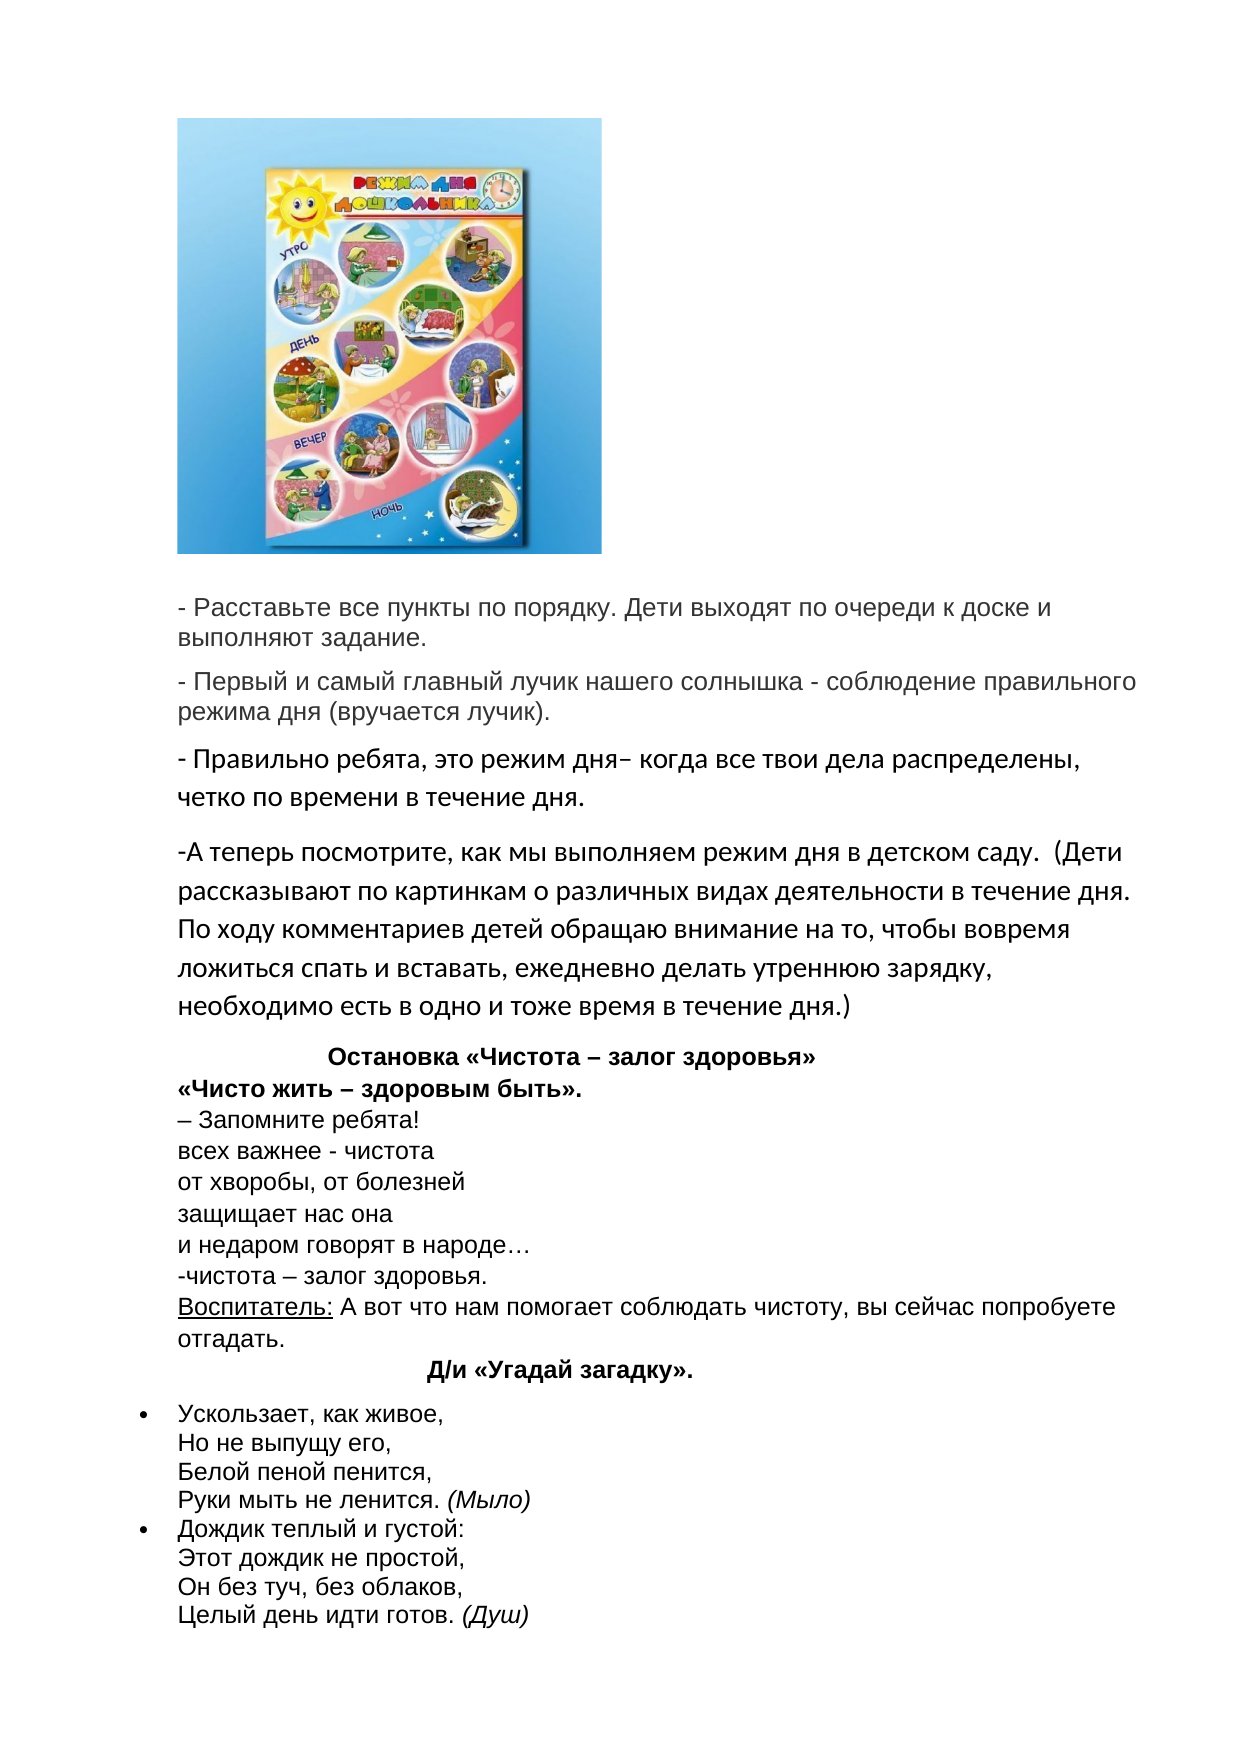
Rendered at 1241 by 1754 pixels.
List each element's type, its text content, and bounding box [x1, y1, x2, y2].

text «Чисто жить – здоровым быть». – Запомните ребята! всех важнее - чистота от хворобы, от болезней защищает нас она и недаром говорят в народе… -чистота – залог здоровья. [177, 1071, 1152, 1290]
list Остановка «Чистота – залог здоровья» [327, 1042, 1152, 1071]
text Д/и «Угадай загадку». [177, 1352, 1152, 1384]
text Воспитатель: А вот что нам помогает соблюдать чистоту, вы сейчас попробуете отгадать. [177, 1290, 1152, 1352]
text - Правильно ребята, это режим дня– когда все твои дела распределены, четко по времени в течение дня. [177, 740, 1152, 814]
picture [177, 118, 602, 554]
text - Первый и самый главный лучик нашего солнышка - соблюдение правильного режима дня (вручается лучик). [177, 666, 1152, 726]
text -А теперь посмотрите, как мы выполняем режим дня в детском саду. (Дети рассказывают по картинкам о различных видах деятельности в течение дня. По ходу комментариев детей обращаю внимание на то, чтобы вовремя ложиться спать и вставать, ежедневно делать утреннюю зарядку, необходимо есть в одно и тоже время в течение дня.) [177, 833, 1152, 1023]
list Дождик теплый и густой: Этот дождик не простой, Он без туч, без облаков, Целый день идти готов. (Душ) [140, 1514, 1152, 1629]
list Ускользает, как живое, Но не выпущу его, Белой пеной пенится, Руки мыть не ленится. (Мыло) [140, 1399, 1152, 1514]
text - Расставьте все пункты по порядку. Дети выходят по очереди к доске и выполняют задание. [177, 592, 1152, 652]
